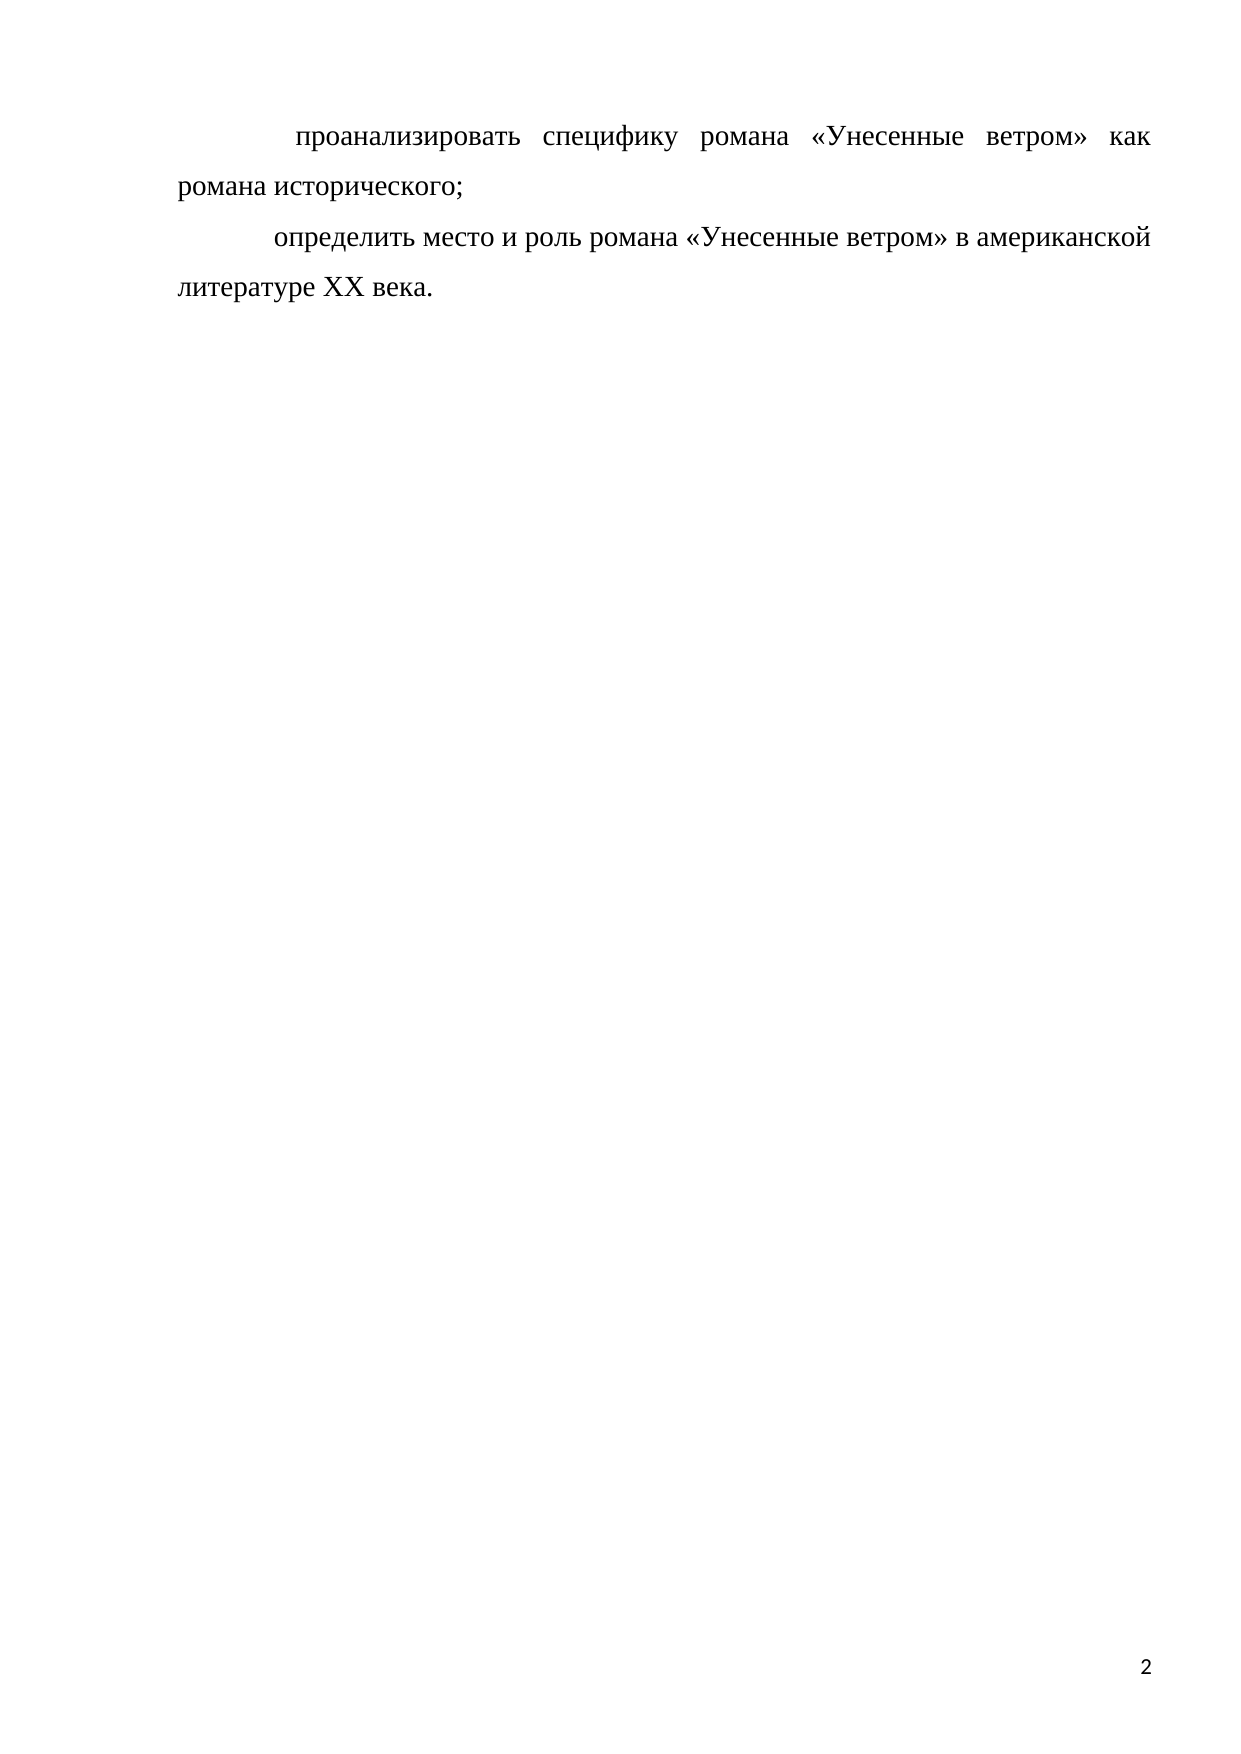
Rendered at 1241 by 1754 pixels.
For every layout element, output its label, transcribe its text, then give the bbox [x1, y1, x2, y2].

text  проанализировать специфику романа «Унесенные ветром» как романа исторического; [177, 118, 1152, 202]
text определить место и роль романа «Унесенные ветром» в американской литературе XX века. [177, 219, 1152, 303]
